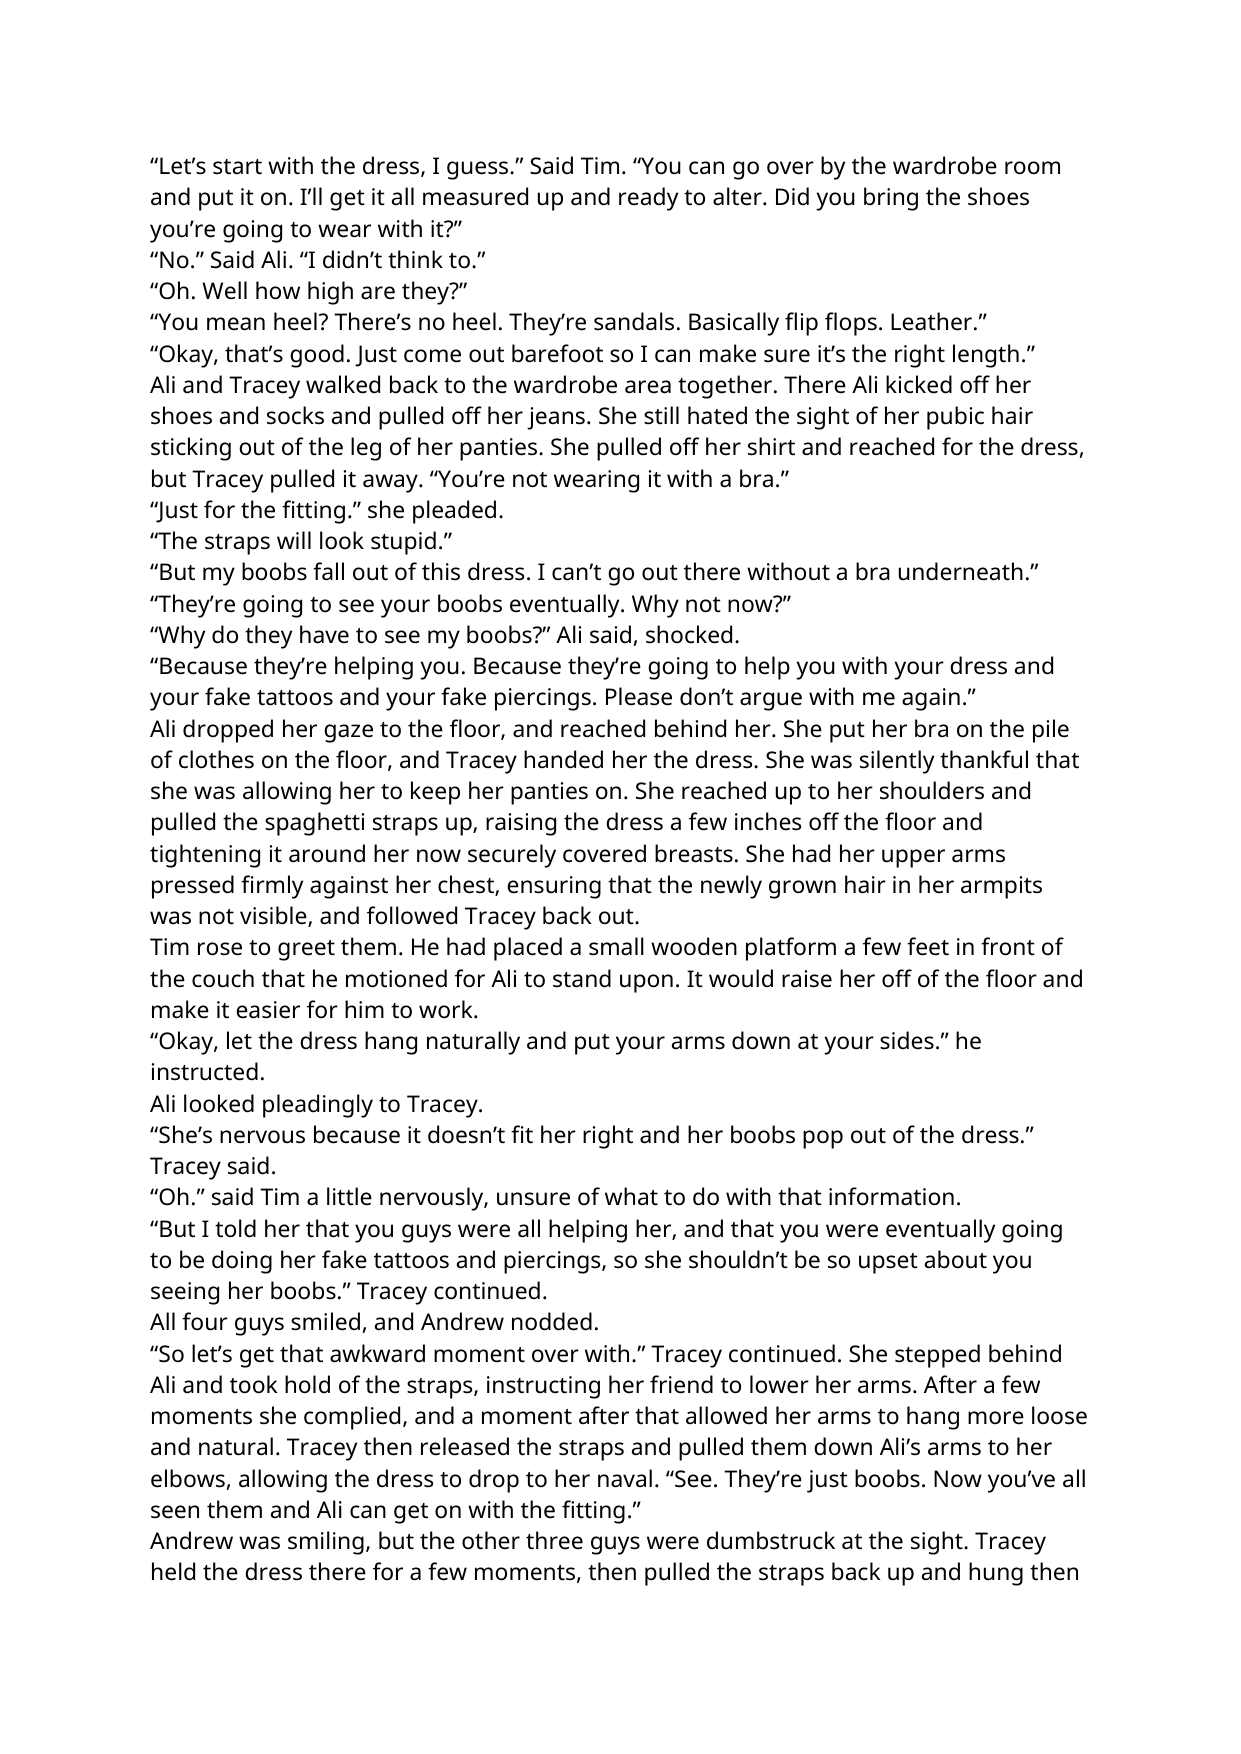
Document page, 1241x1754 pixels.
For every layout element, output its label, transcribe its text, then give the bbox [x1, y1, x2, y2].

text “You mean heel? There’s no heel. They’re sandals. Basically flip flops. Leather.” [150, 306, 1090, 337]
text Ali looked pleadingly to Tracey. [150, 1087, 1090, 1119]
text Tim rose to greet them. He had placed a small wooden platform a few feet in front of the couch that he motioned for Ali to stand upon. It would raise her off of the floor and make it easier for him to work. [150, 931, 1090, 1025]
text “Oh. Well how high are they?” [150, 275, 1090, 306]
text “The straps will look stupid.” [150, 525, 1090, 556]
text Ali and Tracey walked back to the wardrobe area together. There Ali kicked off her shoes and socks and pulled off her jeans. She still hated the sight of her pubic hair sticking out of the leg of her panties. She pulled off her shirt and reached for the dress, but Tracey pulled it away. “You’re not wearing it with a bra.” [150, 369, 1090, 494]
text “Okay, let the dress hang naturally and put your arms down at your sides.” he instructed. [150, 1025, 1090, 1087]
text “But my boobs fall out of this dress. I can’t go out there without a bra underneath.” [150, 556, 1090, 587]
text Ali dropped her gaze to the floor, and reached behind her. She put her bra on the pile of clothes on the floor, and Tracey handed her the dress. She was silently thankful that she was allowing her to keep her panties on. She reached up to her shoulders and pulled the spaghetti straps up, raising the dress a few inches off the floor and tightening it around her now securely covered breasts. She had her upper arms pressed firmly against her chest, ensuring that the newly grown hair in her armpits was not visible, and followed Tracey back out. [150, 712, 1090, 931]
text “She’s nervous because it doesn’t fit her right and her boobs pop out of the dress.” Tracey said. [150, 1119, 1090, 1181]
text “Just for the fitting.” she pleaded. [150, 494, 1090, 525]
text “Because they’re helping you. Because they’re going to help you with your dress and your fake tattoos and your fake piercings. Please don’t argue with me again.” [150, 650, 1090, 712]
text “Okay, that’s good. Just come out barefoot so I can make sure it’s the right length.” [150, 337, 1090, 369]
text “But I told her that you guys were all helping her, and that you were eventually going to be doing her fake tattoos and piercings, so she shouldn’t be so upset about you seeing her boobs.” Tracey continued. [150, 1212, 1090, 1306]
text “Oh.” said Tim a little nervously, unsure of what to do with that information. [150, 1181, 1090, 1212]
text “Why do they have to see my boobs?” Ali said, shocked. [150, 619, 1090, 650]
text “No.” Said Ali. “I didn’t think to.” [150, 244, 1090, 275]
text All four guys smiled, and Andrew nodded. [150, 1306, 1090, 1337]
text “Let’s start with the dress, I guess.” Said Tim. “You can go over by the wardrobe room and put it on. I’ll get it all measured up and ready to alter. Did you bring the shoes you’re going to wear with it?” [150, 150, 1090, 244]
text “They’re going to see your boobs eventually. Why not now?” [150, 587, 1090, 619]
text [150, 1525, 1090, 1587]
text “So let’s get that awkward moment over with.” Tracey continued. She stepped behind Ali and took hold of the straps, instructing her friend to lower her arms. After a few moments she complied, and a moment after that allowed her arms to hang more loose and natural. Tracey then released the straps and pulled them down Ali’s arms to her elbows, allowing the dress to drop to her naval. “See. They’re just boobs. Now you’ve all seen them and Ali can get on with the fitting.” [150, 1337, 1090, 1525]
